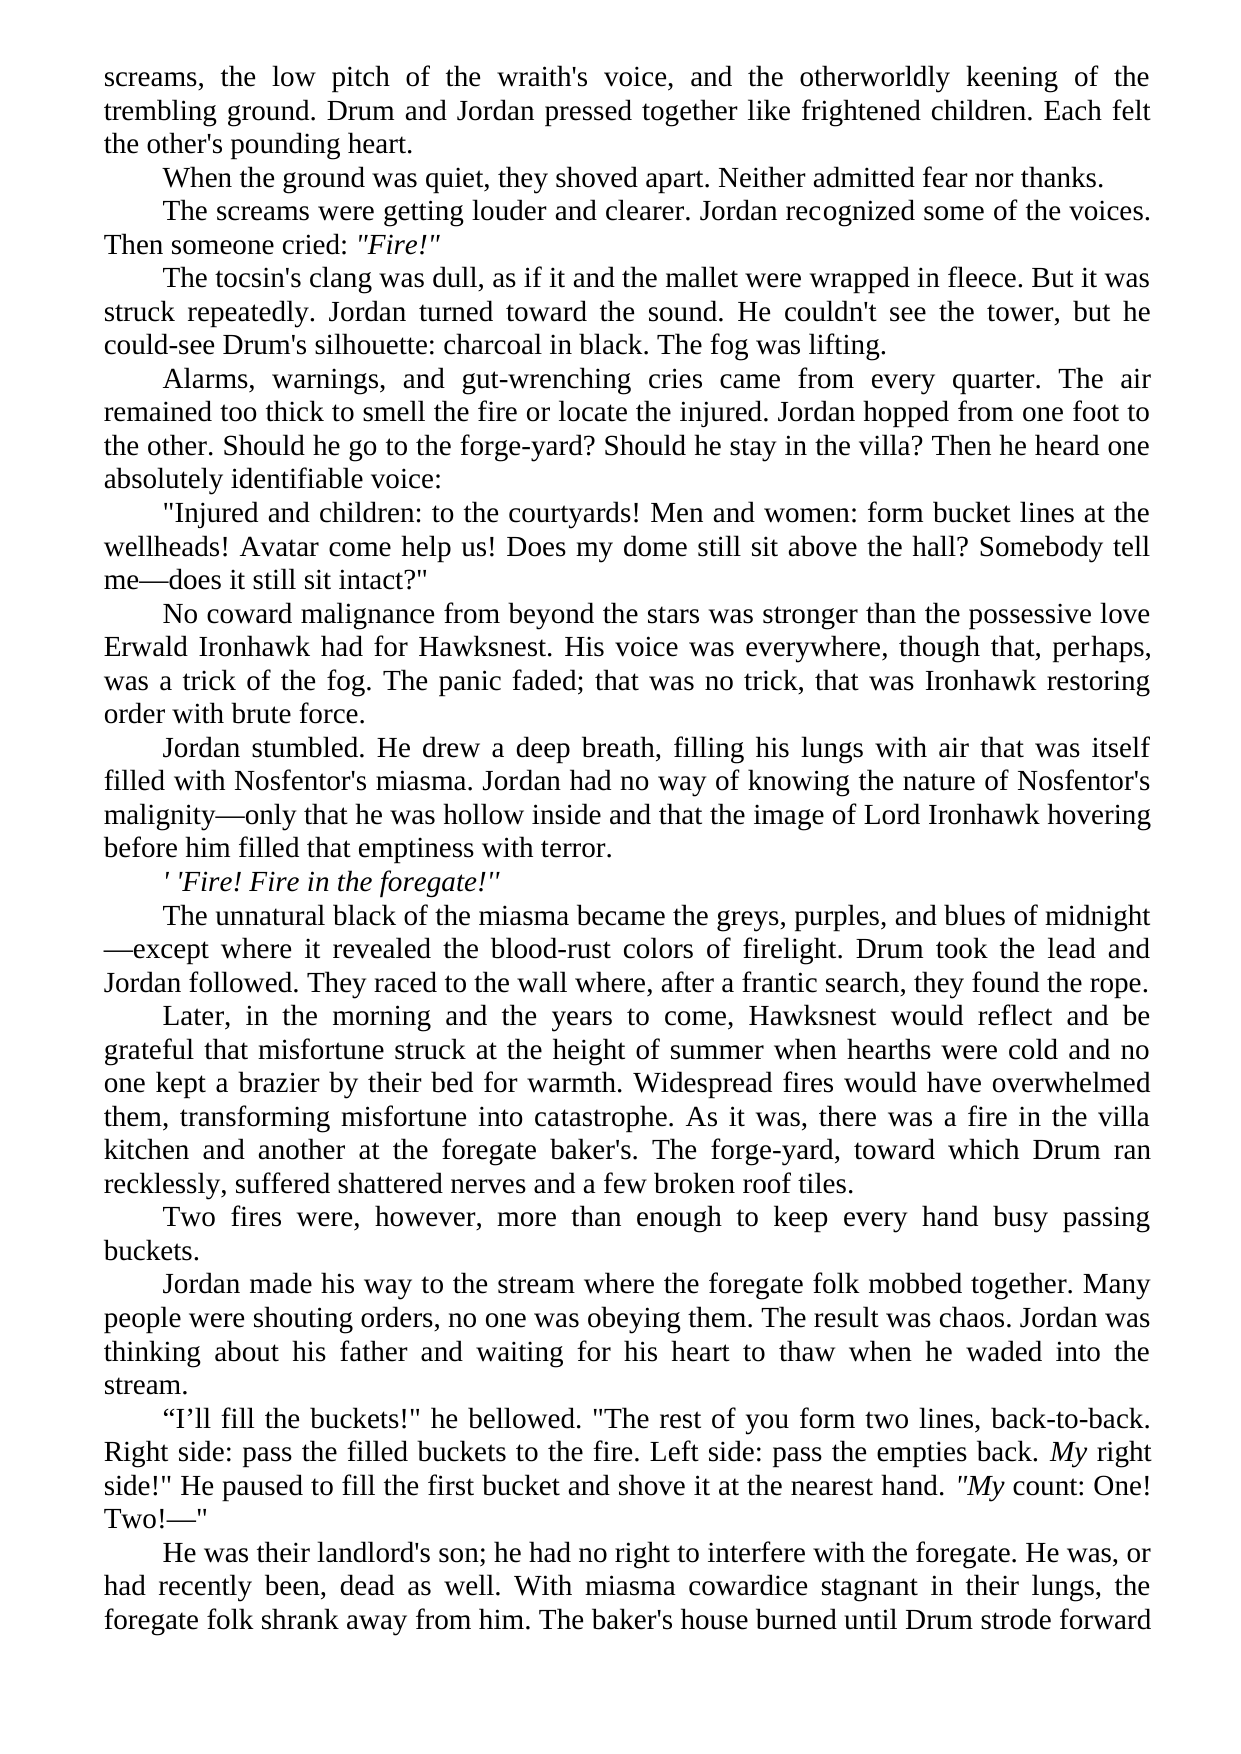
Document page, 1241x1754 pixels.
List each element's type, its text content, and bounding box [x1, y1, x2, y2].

text "Injured and children: to the courtyards! Men and women: form bucket lines at the wellheads! Avatar come help us! Does my dome still sit above the hall? Somebody tell me—does it still sit intact?" [103, 495, 1152, 596]
text When the ground was quiet, they shoved apart. Neither admitted fear nor thanks. [103, 160, 1152, 193]
text Two fires were, however, more than enough to keep every hand busy passing buckets. [103, 1199, 1152, 1267]
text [103, 59, 1152, 160]
text Alarms, warnings, and gut-wrenching cries came from every quarter. The air remained too thick to smell the fire or locate the injured. Jordan hopped from one foot to the other. Should he go to the forge-yard? Should he stay in the villa? Then he heard one absolutely identifiable voice: [103, 361, 1152, 495]
text The unnatural black of the miasma became the greys, purples, and blues of midnight—except where it revealed the blood-rust colors of firelight. Drum took the lead and Jordan followed. They raced to the wall where, after a frantic search, they found the rope. [103, 898, 1152, 998]
text Jordan made his way to the stream where the foregate folk mobbed together. Many people were shouting orders, no one was obeying them. The result was chaos. Jordan was thinking about his father and waiting for his heart to thaw when he waded into the stream. [103, 1267, 1152, 1401]
text The screams were getting louder and clearer. Jordan recognized some of the voices. Then someone cried: "Fire!" [103, 193, 1152, 260]
text No coward malignance from beyond the stars was stronger than the possessive love Erwald Ironhawk had for Hawksnest. His voice was everywhere, though that, perhaps, was a trick of the fog. The panic faded; that was no trick, that was Ironhawk restoring order with brute force. [103, 596, 1152, 730]
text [103, 1535, 1152, 1636]
text Jordan stumbled. He drew a deep breath, filling his lungs with air that was itself filled with Nosfentor's miasma. Jordan had no way of knowing the nature of Nosfentor's malignity—only that he was hollow inside and that the image of Lord Ironhawk hovering before him filled that emptiness with terror. [103, 730, 1152, 864]
text Later, in the morning and the years to come, Hawksnest would reflect and be grateful that misfortune struck at the height of summer when hearths were cold and no one kept a brazier by their bed for warmth. Widespread fires would have overwhelmed them, transforming misfortune into catastrophe. As it was, there was a fire in the villa kitchen and another at the foregate baker's. The forge-yard, toward which Drum ran recklessly, suffered shattered nerves and a few broken roof tiles. [103, 998, 1152, 1199]
text The tocsin's clang was dull, as if it and the mallet were wrapped in fleece. But it was struck repeatedly. Jordan turned toward the sound. He couldn't see the tower, but he could-see Drum's silhouette: charcoal in black. The fog was lifting. [103, 260, 1152, 361]
text ' 'Fire! Fire in the foregate!'' [103, 864, 1152, 898]
text “I’ll fill the buckets!" he bellowed. "The rest of you form two lines, back-to-back. Right side: pass the filled buckets to the fire. Left side: pass the empties back. My right side!" He paused to fill the first bucket and shove it at the nearest hand. "My count: One! Two!—" [103, 1401, 1152, 1535]
